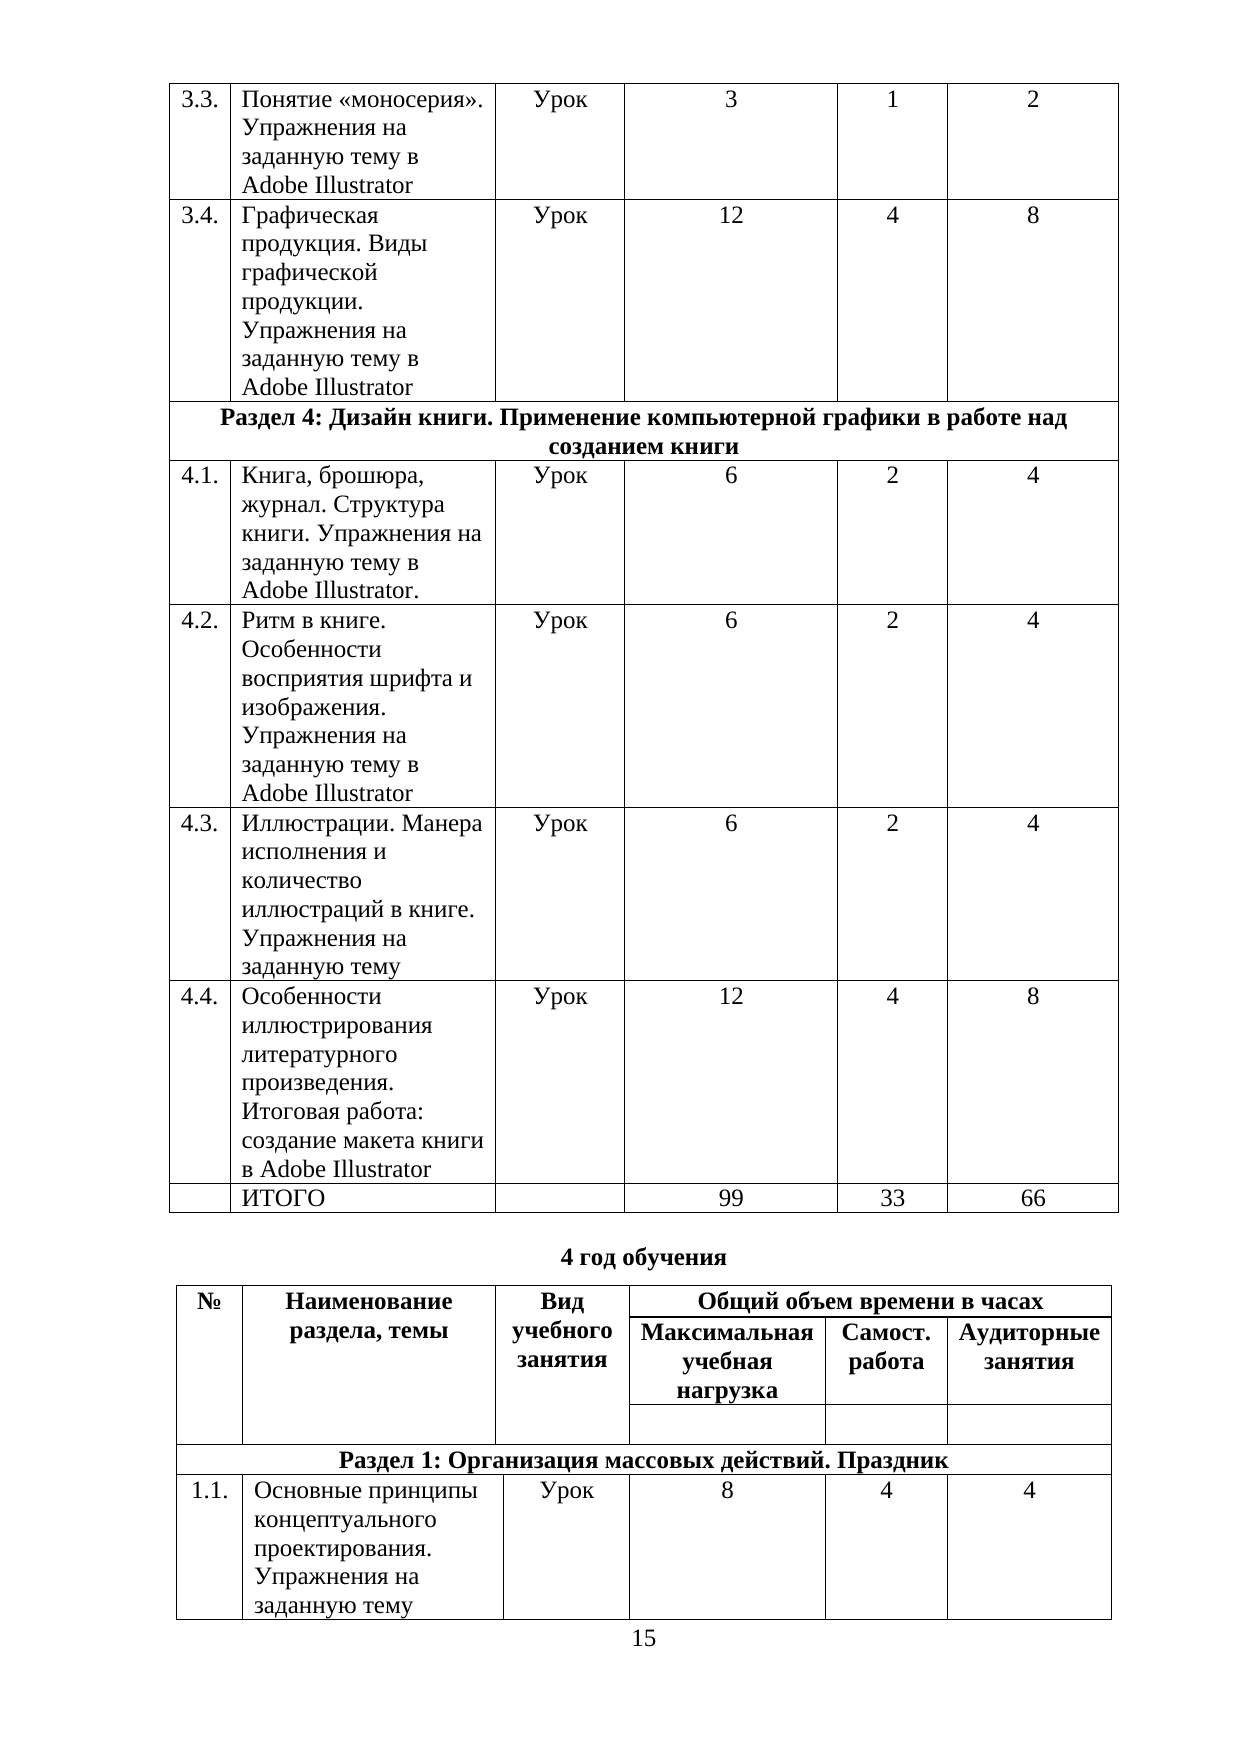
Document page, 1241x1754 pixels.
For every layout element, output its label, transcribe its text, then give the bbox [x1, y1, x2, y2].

table_header Вид учебного занятия [496, 1286, 629, 1444]
table_cell 6 [625, 461, 837, 604]
table_header Наименование раздела, темы [243, 1286, 495, 1444]
table_cell 4 [948, 605, 1118, 807]
table_cell Основные принципы концептуального проектирования. Упражнения на заданную тему [243, 1475, 503, 1619]
table_cell [948, 1405, 1111, 1444]
table_cell Урок [496, 84, 624, 199]
table_cell 12 [625, 981, 837, 1182]
table_cell 4 [826, 1475, 947, 1619]
table_cell 99 [625, 1184, 837, 1212]
table_cell ИТОГО [231, 1184, 495, 1212]
table_cell 4 [838, 200, 947, 401]
table_cell 3.3. [170, 84, 230, 199]
table_cell Урок [496, 808, 624, 980]
table_cell 12 [625, 200, 837, 401]
table_cell [826, 1405, 947, 1444]
table_cell 4 [948, 461, 1118, 604]
table_cell Самост. работа [826, 1318, 947, 1404]
table_cell 4.1. [170, 461, 230, 604]
table_cell Понятие «моносерия». Упражнения на заданную тему в Adobe Illustrator [231, 84, 495, 199]
table_cell Урок [504, 1475, 629, 1619]
table_cell 2 [948, 84, 1118, 199]
table_cell Урок [496, 200, 624, 401]
table_cell 33 [838, 1184, 947, 1212]
table_header № [177, 1286, 242, 1444]
table_cell 66 [948, 1184, 1118, 1212]
table_cell [170, 1184, 230, 1212]
table_cell Ритм в книге. Особенности восприятия шрифта и изображения. Упражнения на заданную тему в Adobe Illustrator [231, 605, 495, 807]
table_cell Особенности иллюстрирования литературного произведения. Итоговая работа: создание макета книги в Adobe Illustrator [231, 981, 495, 1182]
table_cell Урок [496, 461, 624, 604]
table_cell Раздел 4: Дизайн книги. Применение компьютерной графики в работе над созданием книги [170, 402, 1118, 459]
table_cell Раздел 1: Организация массовых действий. Праздник [177, 1445, 1111, 1474]
table_cell 1 [838, 84, 947, 199]
table_cell 4.2. [170, 605, 230, 807]
table_cell 2 [838, 461, 947, 604]
table_cell 4 [948, 808, 1118, 980]
table_cell Урок [496, 605, 624, 807]
table_cell Книга, брошюра, журнал. Структура книги. Упражнения на заданную тему в Adobe Illustrator. [231, 461, 495, 604]
table_cell Аудиторные занятия [948, 1318, 1111, 1404]
table_cell 2 [838, 605, 947, 807]
table_cell 1.1. [177, 1475, 242, 1619]
table_cell 6 [625, 605, 837, 807]
table_cell Максимальная учебная нагрузка [630, 1318, 825, 1404]
table_cell 3.4. [170, 200, 230, 401]
table_cell 8 [948, 200, 1118, 401]
table_cell 6 [625, 808, 837, 980]
table_header Общий объем времени в часах [630, 1286, 1111, 1316]
text 4 год обучения [118, 1242, 1169, 1271]
table_cell 4 [838, 981, 947, 1182]
table_cell 4 [948, 1475, 1111, 1619]
table_cell [630, 1405, 825, 1444]
table_cell 8 [948, 981, 1118, 1182]
table_cell Иллюстрации. Манера исполнения и количество иллюстраций в книге. Упражнения на заданную тему [231, 808, 495, 980]
table_cell Графическая продукция. Виды графической продукции. Упражнения на заданную тему в Adobe Illustrator [231, 200, 495, 401]
table_cell 3 [625, 84, 837, 199]
table_cell 8 [630, 1475, 825, 1619]
table_cell 2 [838, 808, 947, 980]
table_cell 4.3. [170, 808, 230, 980]
table_cell [496, 1184, 624, 1212]
table_cell 4.4. [170, 981, 230, 1182]
table_cell Урок [496, 981, 624, 1182]
